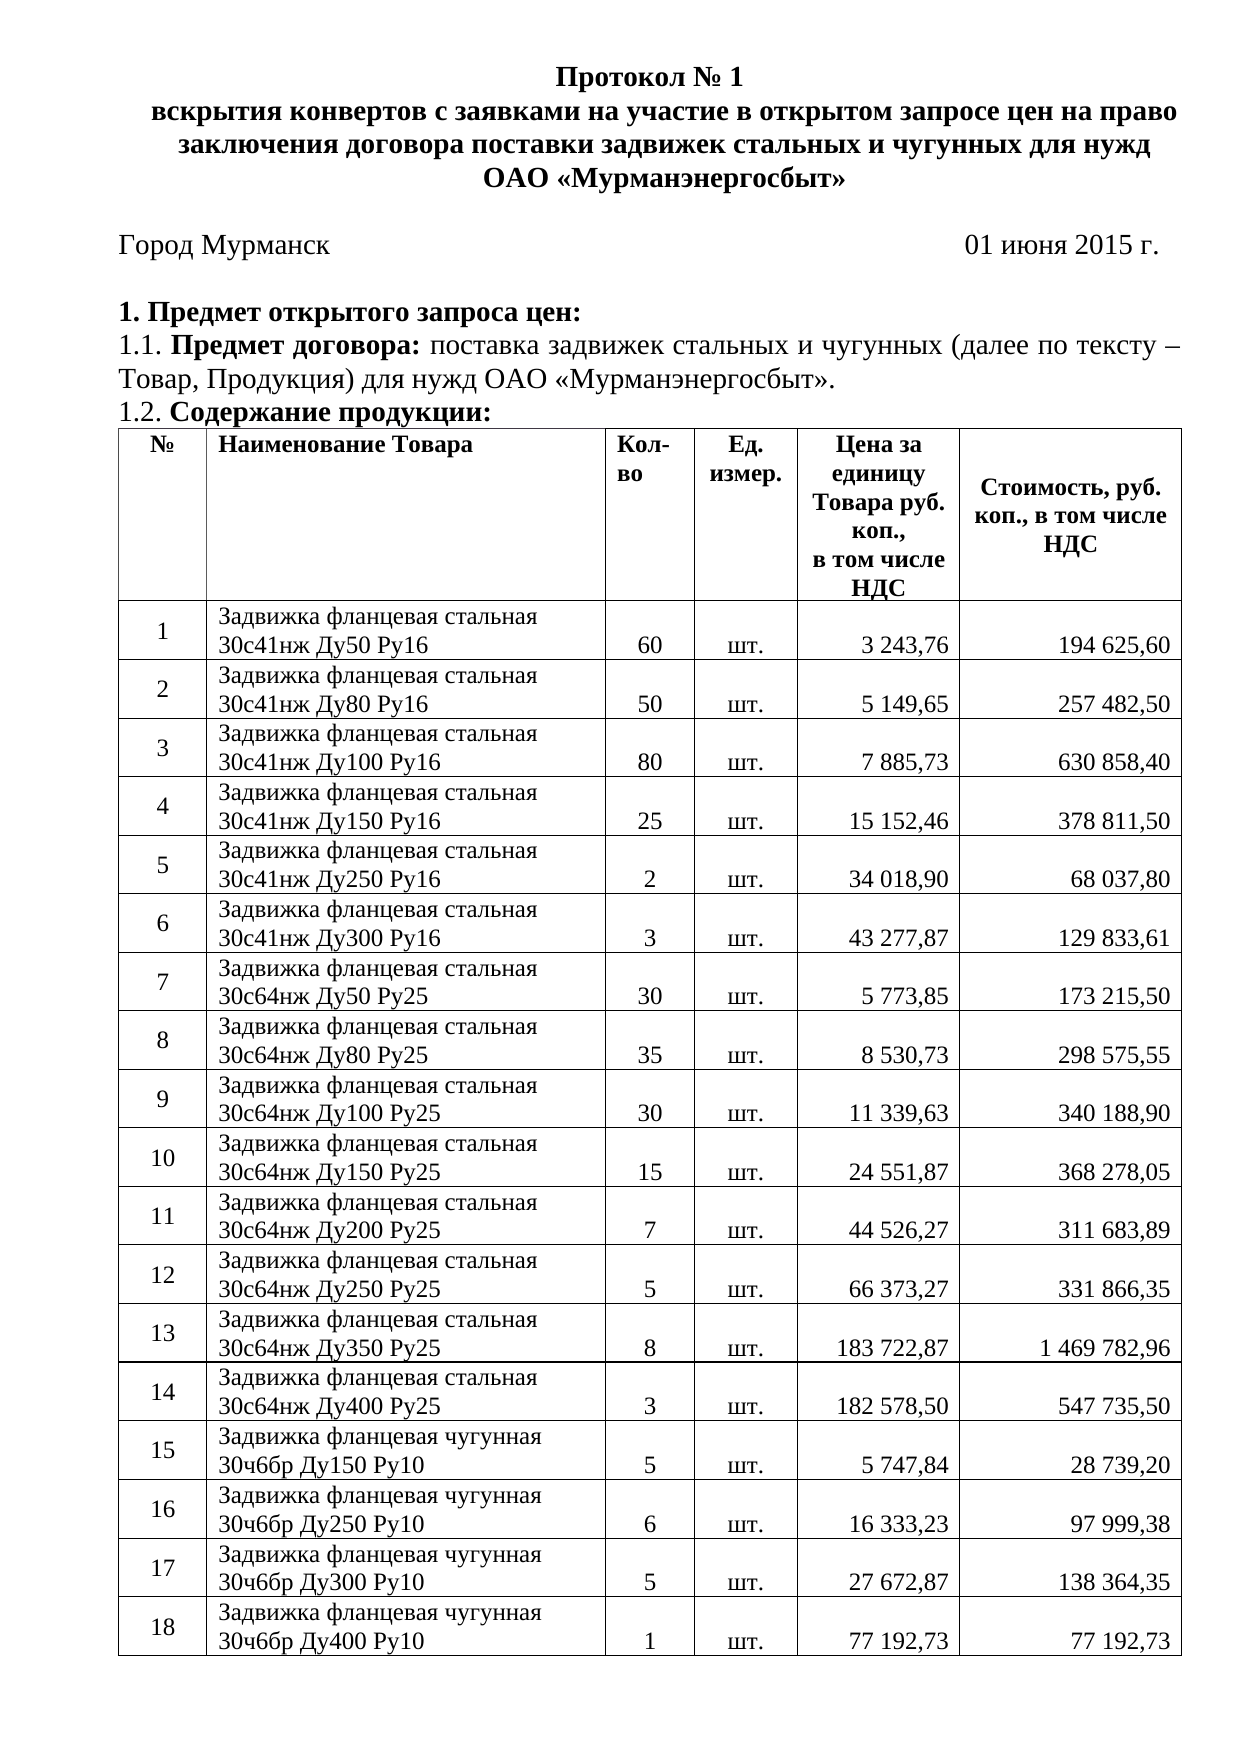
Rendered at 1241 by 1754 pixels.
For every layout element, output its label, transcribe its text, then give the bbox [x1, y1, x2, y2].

table_header Стоимость, руб. коп., в том числе НДС [960, 429, 1181, 600]
text 1.2. Содержание продукции: [118, 394, 1181, 428]
table_cell 298 575,55 [960, 1011, 1181, 1069]
table_cell Задвижка фланцевая стальная 30с64нж Ду100 Ру25 [207, 1070, 605, 1127]
table_cell 3 [606, 894, 694, 952]
table_cell 66 373,27 [798, 1245, 959, 1303]
text вскрытия конвертов с заявками на участие в открытом запросе цен на право заключения договора поставки задвижек стальных и чугунных для нужд ОАО «Мурманэнергосбыт» [148, 93, 1181, 193]
table_cell 173 215,50 [960, 953, 1181, 1010]
table_header Цена за единицу Товара руб. коп., в том числе НДС [798, 429, 959, 600]
table_cell 3 [606, 1363, 694, 1420]
table_cell Задвижка фланцевая стальная 30с41нж Ду80 Ру16 [207, 660, 605, 717]
table_cell 257 482,50 [960, 660, 1181, 717]
table_cell 27 672,87 [798, 1539, 959, 1596]
table_cell 77 192,73 [798, 1597, 959, 1655]
table_cell шт. [695, 660, 797, 717]
table_cell 5 773,85 [798, 953, 959, 1010]
table_cell Задвижка фланцевая чугунная 30ч6бр Ду250 Ру10 [207, 1480, 605, 1538]
table_cell шт. [695, 1363, 797, 1420]
table_cell 44 526,27 [798, 1187, 959, 1244]
table_cell 183 722,87 [798, 1304, 959, 1361]
table_cell шт. [695, 1539, 797, 1596]
table_cell Задвижка фланцевая стальная 30с41нж Ду100 Ру16 [207, 719, 605, 776]
table_cell 7 [119, 953, 206, 1010]
table_cell 5 149,65 [798, 660, 959, 717]
table_cell Задвижка фланцевая чугунная 30ч6бр Ду150 Ру10 [207, 1421, 605, 1478]
table_cell 7 885,73 [798, 719, 959, 776]
table_cell шт. [695, 1245, 797, 1303]
table_cell Задвижка фланцевая стальная 30с64нж Ду50 Ру25 [207, 953, 605, 1010]
table_cell 50 [606, 660, 694, 717]
table_cell 60 [606, 601, 694, 659]
table_cell 43 277,87 [798, 894, 959, 952]
table_cell 182 578,50 [798, 1363, 959, 1420]
table_cell шт. [695, 719, 797, 776]
table_cell 368 278,05 [960, 1128, 1181, 1186]
table_header Ед. измер. [695, 429, 797, 600]
table_cell шт. [695, 1480, 797, 1538]
table_cell 16 333,23 [798, 1480, 959, 1538]
table_cell шт. [695, 894, 797, 952]
table_cell шт. [695, 1421, 797, 1478]
table_cell 16 [119, 1480, 206, 1538]
table_cell 8 [119, 1011, 206, 1069]
table_cell 9 [119, 1070, 206, 1127]
table_cell 15 [606, 1128, 694, 1186]
table_cell Задвижка фланцевая стальная 30с41нж Ду300 Ру16 [207, 894, 605, 952]
table_cell 30 [606, 953, 694, 1010]
table_cell 17 [119, 1539, 206, 1596]
table_cell 11 [119, 1187, 206, 1244]
table_cell Задвижка фланцевая стальная 30с41нж Ду150 Ру16 [207, 777, 605, 834]
table_cell 5 [606, 1421, 694, 1478]
table_cell 4 [119, 777, 206, 834]
table_cell 10 [119, 1128, 206, 1186]
table_header № [119, 429, 206, 600]
table_cell Задвижка фланцевая стальная 30с64нж Ду350 Ру25 [207, 1304, 605, 1361]
table_cell 331 866,35 [960, 1245, 1181, 1303]
table_cell шт. [695, 1070, 797, 1127]
table_cell шт. [695, 1128, 797, 1186]
table_cell 378 811,50 [960, 777, 1181, 834]
table_cell 138 364,35 [960, 1539, 1181, 1596]
table_cell 13 [119, 1304, 206, 1361]
table_cell 2 [606, 836, 694, 893]
table_cell Задвижка фланцевая стальная 30с64нж Ду150 Ру25 [207, 1128, 605, 1186]
table_cell 80 [606, 719, 694, 776]
text Протокол № 1 [118, 59, 1181, 93]
text 1.1. Предмет договора: поставка задвижек стальных и чугунных (далее по тексту – Товар, Продукция) для нужд ОАО «Мурманэнергосбыт». [118, 327, 1181, 394]
table_cell шт. [695, 836, 797, 893]
table_cell 34 018,90 [798, 836, 959, 893]
table_cell 12 [119, 1245, 206, 1303]
table_header Наименование Товара [207, 429, 605, 600]
table_cell Задвижка фланцевая стальная 30с64нж Ду80 Ру25 [207, 1011, 605, 1069]
table_cell Задвижка фланцевая стальная 30с41нж Ду250 Ру16 [207, 836, 605, 893]
table_cell Задвижка фланцевая чугунная 30ч6бр Ду400 Ру10 [207, 1597, 605, 1655]
table_cell шт. [695, 777, 797, 834]
table_cell шт. [695, 601, 797, 659]
table_cell Задвижка фланцевая стальная 30с41нж Ду50 Ру16 [207, 601, 605, 659]
table_cell 25 [606, 777, 694, 834]
table_cell Задвижка фланцевая стальная 30с64нж Ду400 Ру25 [207, 1363, 605, 1420]
table_cell шт. [695, 953, 797, 1010]
table_cell 97 999,38 [960, 1480, 1181, 1538]
table_cell 30 [606, 1070, 694, 1127]
table_cell 3 [119, 719, 206, 776]
table_cell Задвижка фланцевая чугунная 30ч6бр Ду300 Ру10 [207, 1539, 605, 1596]
table_cell 11 339,63 [798, 1070, 959, 1127]
table_cell 77 192,73 [960, 1597, 1181, 1655]
table_cell 6 [119, 894, 206, 952]
table_cell 18 [119, 1597, 206, 1655]
table_cell 311 683,89 [960, 1187, 1181, 1244]
table_cell 1 [606, 1597, 694, 1655]
text 1. Предмет открытого запроса цен: [118, 294, 1181, 327]
table_cell 15 [119, 1421, 206, 1478]
table_cell шт. [695, 1187, 797, 1244]
table_cell Задвижка фланцевая стальная 30с64нж Ду200 Ру25 [207, 1187, 605, 1244]
table_header Кол-во [606, 429, 694, 600]
table_cell шт. [695, 1011, 797, 1069]
table_cell шт. [695, 1597, 797, 1655]
table_cell 5 [119, 836, 206, 893]
text Город Мурманск 01 июня 2015 г. [118, 227, 1181, 260]
table_cell 5 [606, 1539, 694, 1596]
table_cell 6 [606, 1480, 694, 1538]
table_cell 14 [119, 1363, 206, 1420]
table_cell 24 551,87 [798, 1128, 959, 1186]
table_cell 68 037,80 [960, 836, 1181, 893]
table_cell 547 735,50 [960, 1363, 1181, 1420]
table_cell 8 530,73 [798, 1011, 959, 1069]
table_cell 340 188,90 [960, 1070, 1181, 1127]
table_cell Задвижка фланцевая стальная 30с64нж Ду250 Ру25 [207, 1245, 605, 1303]
table_cell 5 747,84 [798, 1421, 959, 1478]
table_cell 1 469 782,96 [960, 1304, 1181, 1361]
table_cell 7 [606, 1187, 694, 1244]
table_cell 630 858,40 [960, 719, 1181, 776]
table_cell 28 739,20 [960, 1421, 1181, 1478]
table_cell шт. [695, 1304, 797, 1361]
table_cell 8 [606, 1304, 694, 1361]
table_cell 5 [606, 1245, 694, 1303]
table_cell 15 152,46 [798, 777, 959, 834]
table_cell 1 [119, 601, 206, 659]
table_cell 129 833,61 [960, 894, 1181, 952]
table_cell 194 625,60 [960, 601, 1181, 659]
table_cell 3 243,76 [798, 601, 959, 659]
table_cell 35 [606, 1011, 694, 1069]
table_cell 2 [119, 660, 206, 717]
